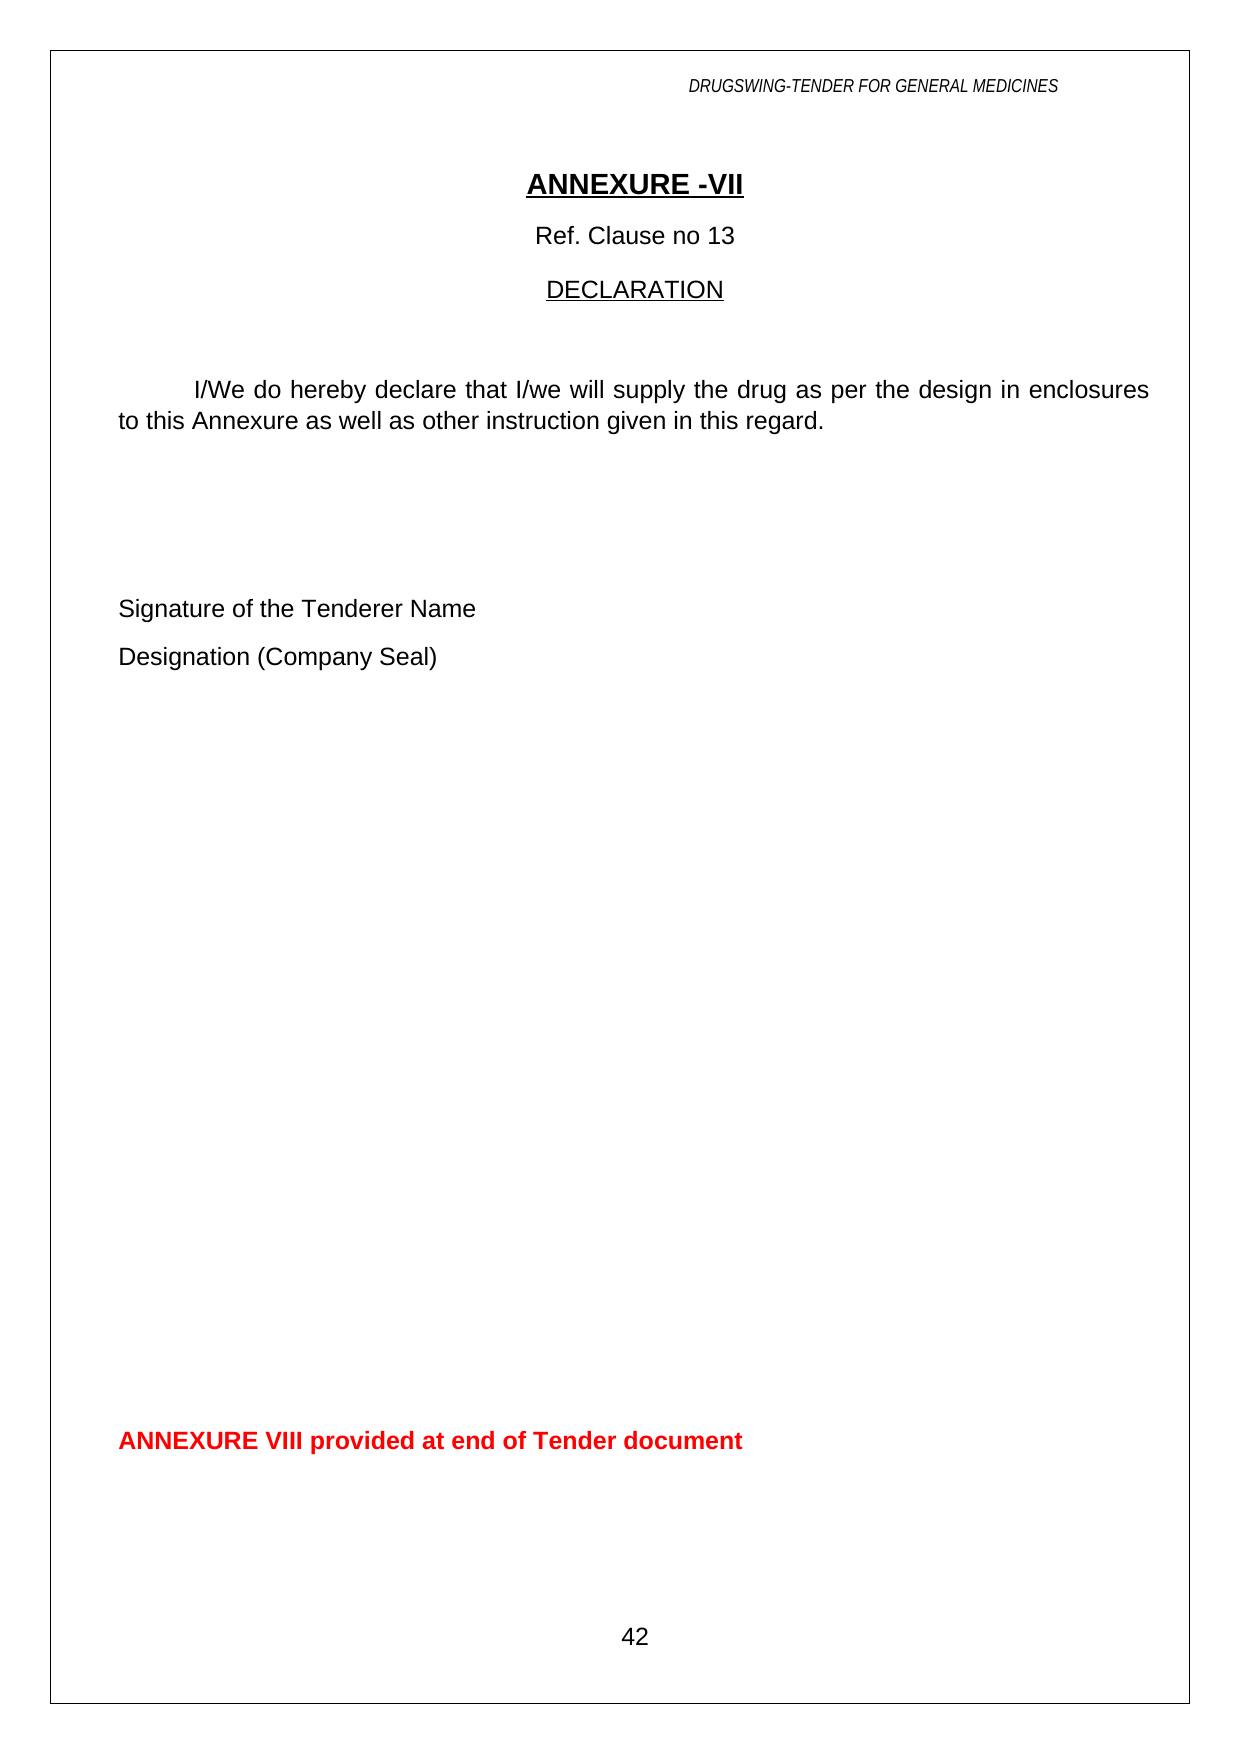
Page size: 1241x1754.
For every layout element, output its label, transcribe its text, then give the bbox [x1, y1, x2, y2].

text Designation (Company Seal) [118, 627, 1152, 674]
text Signature of the Tenderer Name [118, 580, 1152, 627]
text ANNEXURE VIII provided at end of Tender document [118, 1426, 1152, 1455]
subtitle ANNEXURE -VII [118, 167, 1152, 201]
text Ref. Clause no 13 [118, 206, 1152, 254]
text DECLARATION [118, 260, 1152, 308]
text I/We do hereby declare that I/we will supply the drug as per the design in enclosures to this Annexure as well as other instruction given in this regard. [118, 374, 1152, 436]
